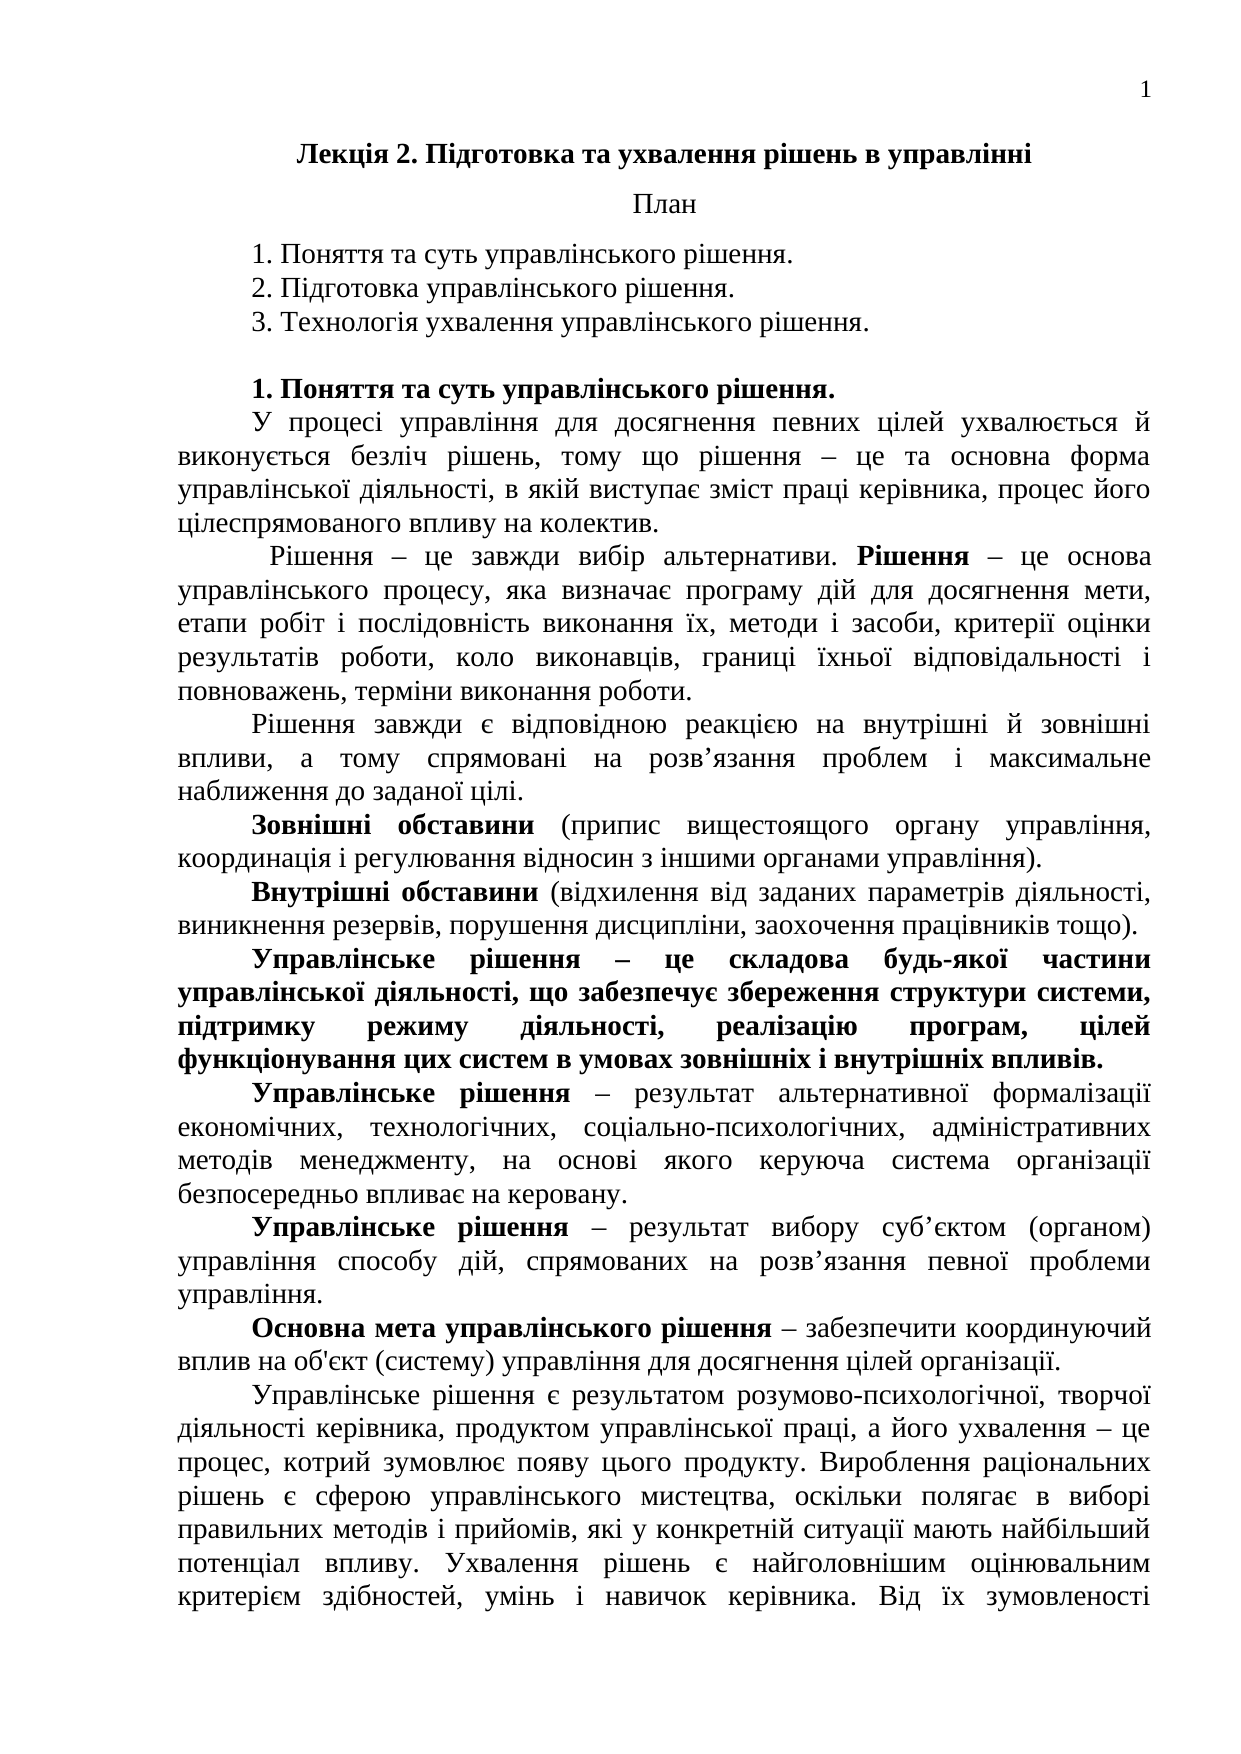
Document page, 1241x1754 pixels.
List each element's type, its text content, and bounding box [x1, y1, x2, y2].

text 1. Поняття та суть управлінського рішення. [177, 237, 1152, 270]
text 1. Поняття та суть управлінського рішення. [177, 371, 1152, 404]
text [177, 1377, 1152, 1612]
text Зовнішні обставини (припис вищестоящого органу управління, координація і регулювання відносин з іншими органами управління). [177, 807, 1152, 874]
text Внутрішні обставини (відхилення від заданих параметрів діяльності, виникнення резервів, порушення дисципліни, заохочення працівників тощо). [177, 874, 1152, 941]
text 2. Підготовка управлінського рішення. [177, 270, 1152, 304]
text Рішення – це завжди вибір альтернативи. Рішення – це основа управлінського процесу, яка визначає програму дій для досягнення мети, етапи робіт і послідовність виконання їх, методи і засоби, критерії оцінки результатів роботи, коло виконавців, границі їхньої відповідальності і повноважень, терміни виконання роботи. [177, 538, 1152, 706]
text Основна мета управлінського рішення – забезпечити координуючий вплив на об'єкт (систему) управління для досягнення цілей організації. [177, 1310, 1152, 1377]
text Лекція 2. Підготовка та ухвалення рішень в управлінні [177, 136, 1152, 169]
text У процесі управління для досягнення певних цілей ухвалюється й виконується безліч рішень, тому що рішення – це та основна форма управлінської діяльності, в якій виступає зміст праці керівника, процес його цілеспрямованого впливу на колектив. [177, 404, 1152, 538]
text Управлінське рішення – це складова будь-якої частини управлінської діяльності, що забезпечує збереження структури системи, підтримку режиму діяльності, реалізацію програм, цілей функціонування цих систем в умовах зовнішніх і внутрішніх впливів. [177, 941, 1152, 1075]
text Рішення завжди є відповідною реакцією на внутрішні й зовнішні впливи, а тому спрямовані на розв’язання проблем і максимальне наближення до заданої цілі. [177, 706, 1152, 807]
text Управлінське рішення – результат альтернативної формалізації економічних, технологічних, соціально-психологічних, адміністративних методів менеджменту, на основі якого керуюча система організації безпосередньо впливає на керовану. [177, 1075, 1152, 1209]
text 3. Технологія ухвалення управлінського рішення. [177, 304, 1152, 337]
text План [177, 186, 1152, 220]
text Управлінське рішення – результат вибору суб’єктом (органом) управління способу дій, спрямованих на розв’язання певної проблеми управління. [177, 1209, 1152, 1310]
